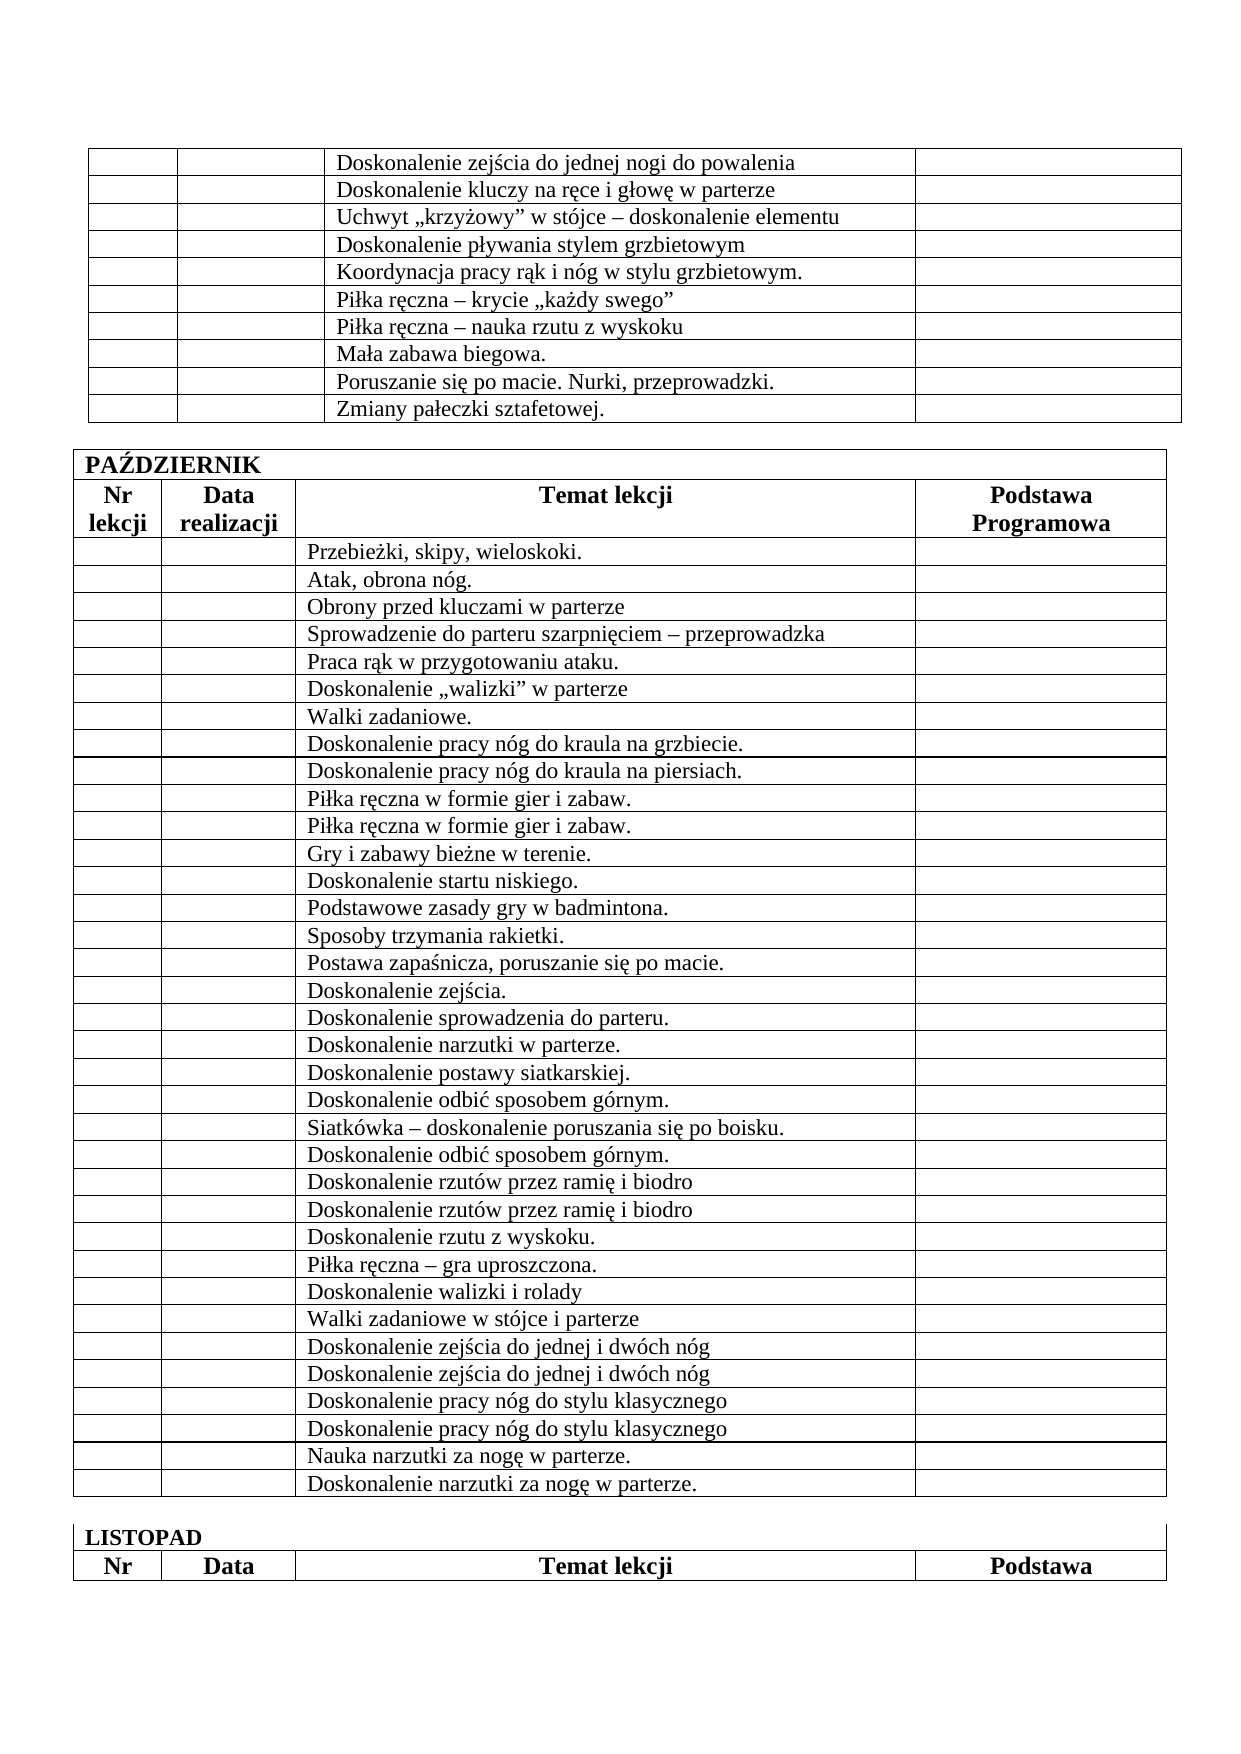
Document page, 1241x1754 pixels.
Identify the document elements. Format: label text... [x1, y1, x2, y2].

table_cell [916, 204, 1181, 230]
table_cell Gry i zabawy bieżne w terenie. [296, 840, 915, 866]
table_cell [74, 867, 161, 893]
table_cell [162, 1305, 295, 1332]
table_cell Obrony przed kluczami w parterze [296, 593, 915, 619]
table_cell [74, 785, 161, 811]
table_cell [74, 1196, 161, 1222]
table_cell Doskonalenie narzutki za nogę w parterze. [296, 1470, 915, 1496]
table_cell [916, 1443, 1166, 1469]
table_cell [74, 922, 161, 948]
table_cell Doskonalenie kluczy na ręce i głowę w parterze [325, 176, 915, 202]
table_cell Doskonalenie „walizki” w parterze [296, 675, 915, 702]
table_cell Doskonalenie zejścia do jednej nogi do powalenia [325, 149, 915, 175]
table_cell [74, 1415, 161, 1441]
table_cell [162, 1196, 295, 1222]
table_cell [178, 176, 324, 202]
table_cell [916, 258, 1181, 284]
table_cell Doskonalenie zejścia. [296, 977, 915, 1003]
table_cell [74, 949, 161, 976]
table_cell [916, 1305, 1166, 1332]
table_cell [916, 1141, 1166, 1167]
table_cell Siatkówka – doskonalenie poruszania się po boisku. [296, 1114, 915, 1140]
table_cell [74, 895, 161, 921]
table_cell Temat lekcji [296, 480, 915, 537]
table_cell Sposoby trzymania rakietki. [296, 922, 915, 948]
table_cell Piłka ręczna w formie gier i zabaw. [296, 785, 915, 811]
table_cell [916, 1031, 1166, 1058]
table_cell [916, 1388, 1166, 1414]
table_cell [916, 1169, 1166, 1195]
table_cell [178, 313, 324, 339]
table_cell [89, 368, 177, 394]
table_cell Doskonalenie odbić sposobem górnym. [296, 1086, 915, 1113]
table_cell [74, 1333, 161, 1359]
table_cell [916, 340, 1181, 367]
table_cell [74, 1114, 161, 1140]
table_cell [178, 258, 324, 284]
table_cell [89, 176, 177, 202]
table_cell [162, 867, 295, 893]
table_cell Walki zadaniowe. [296, 703, 915, 729]
table_cell Temat lekcji [296, 1551, 915, 1580]
table_cell [162, 1251, 295, 1277]
table_cell Doskonalenie narzutki w parterze. [296, 1031, 915, 1058]
table_cell [74, 812, 161, 839]
table_cell [162, 621, 295, 647]
table_cell [74, 1388, 161, 1414]
table_cell [162, 840, 295, 866]
table_cell [916, 812, 1166, 839]
table_cell Piłka ręczna – gra uproszczona. [296, 1251, 915, 1277]
table_cell [916, 785, 1166, 811]
table_cell [162, 1497, 296, 1523]
table_cell Podstawa Programowa [916, 480, 1166, 537]
table_cell Doskonalenie postawy siatkarskiej. [296, 1059, 915, 1085]
table_cell Nauka narzutki za nogę w parterze. [296, 1443, 915, 1469]
table_cell [74, 1141, 161, 1167]
table_cell [178, 149, 324, 175]
table_cell Uchwyt „krzyżowy” w stójce – doskonalenie elementu [325, 204, 915, 230]
table_cell Doskonalenie odbić sposobem górnym. [296, 1141, 915, 1167]
table_cell [916, 593, 1166, 619]
table_cell [916, 758, 1166, 784]
table_cell [162, 758, 295, 784]
table_cell [916, 703, 1166, 729]
table_cell [916, 1333, 1166, 1359]
table_cell [162, 730, 295, 756]
table_cell Doskonalenie zejścia do jednej i dwóch nóg [296, 1360, 915, 1387]
table_cell [916, 1004, 1166, 1030]
table_cell [162, 566, 295, 592]
table_cell [178, 204, 324, 230]
table_cell [916, 1470, 1166, 1496]
table_cell [162, 1278, 295, 1304]
table_cell [74, 730, 161, 756]
table_cell [916, 840, 1166, 866]
table_cell Doskonalenie pływania stylem grzbietowym [325, 231, 915, 257]
table_cell [162, 812, 295, 839]
table_cell Nr lekcji [74, 480, 161, 537]
table_cell [162, 1086, 295, 1113]
table_cell [916, 1360, 1166, 1387]
table_cell [74, 1251, 161, 1277]
table_cell [162, 1031, 295, 1058]
table_cell [916, 286, 1181, 312]
table_cell Atak, obrona nóg. [296, 566, 915, 592]
table_cell [74, 593, 161, 619]
table_cell [916, 1059, 1166, 1085]
table_cell [178, 231, 324, 257]
table_cell [74, 758, 161, 784]
table_cell [74, 675, 161, 702]
table_cell [916, 1278, 1166, 1304]
table_cell Doskonalenie pracy nóg do kraula na grzbiecie. [296, 730, 915, 756]
table_cell [74, 538, 161, 565]
table_cell [916, 867, 1166, 893]
table_cell [916, 648, 1166, 674]
table_cell [178, 395, 324, 422]
table_cell [916, 1223, 1166, 1249]
table_cell [162, 1360, 295, 1387]
table_cell [74, 703, 161, 729]
table_cell [89, 204, 177, 230]
table_cell [916, 922, 1166, 948]
table_cell Doskonalenie sprowadzenia do parteru. [296, 1004, 915, 1030]
table_cell [162, 648, 295, 674]
table_cell [178, 368, 324, 394]
table_cell [74, 1497, 162, 1523]
table_cell [916, 675, 1166, 702]
table_cell Przebieżki, skipy, wieloskoki. [296, 538, 915, 565]
table_cell [162, 785, 295, 811]
table_cell [916, 368, 1181, 394]
table_cell [162, 1333, 295, 1359]
table_cell [162, 1388, 295, 1414]
table_cell [162, 538, 295, 565]
table_cell Postawa zapaśnicza, poruszanie się po macie. [296, 949, 915, 976]
table_cell [162, 949, 295, 976]
table_cell [178, 340, 324, 367]
table_cell [89, 286, 177, 312]
table_cell [162, 703, 295, 729]
table_cell [74, 648, 161, 674]
table_cell [74, 1305, 161, 1332]
table_cell [162, 895, 295, 921]
table_cell Koordynacja pracy rąk i nóg w stylu grzbietowym. [325, 258, 915, 284]
table_header PAŹDZIERNIK [74, 450, 1166, 479]
table_cell [162, 1141, 295, 1167]
table_cell [916, 231, 1181, 257]
table_cell Doskonalenie walizki i rolady [296, 1278, 915, 1304]
table_cell Doskonalenie rzutów przez ramię i biodro [296, 1169, 915, 1195]
table_cell Piłka ręczna w formie gier i zabaw. [296, 812, 915, 839]
table_cell [89, 258, 177, 284]
table_cell [162, 1059, 295, 1085]
table_cell [162, 977, 295, 1003]
table_cell [916, 313, 1181, 339]
table_cell [162, 1443, 295, 1469]
table_cell [916, 621, 1166, 647]
table_cell [162, 922, 295, 948]
table_cell [916, 730, 1166, 756]
table_cell [916, 538, 1166, 565]
table_cell Mała zabawa biegowa. [325, 340, 915, 367]
table_cell [89, 313, 177, 339]
table_cell [162, 593, 295, 619]
table_cell [162, 1223, 295, 1249]
table_cell [74, 1004, 161, 1030]
table_cell [162, 1169, 295, 1195]
table_cell [74, 566, 161, 592]
table_cell [178, 286, 324, 312]
table_cell [89, 231, 177, 257]
table_cell [162, 1415, 295, 1441]
table_cell [162, 675, 295, 702]
table_cell Doskonalenie pracy nóg do stylu klasycznego [296, 1415, 915, 1441]
table_cell [74, 840, 161, 866]
table_cell Doskonalenie startu niskiego. [296, 867, 915, 893]
table_cell [74, 1059, 161, 1085]
table_cell [916, 1196, 1166, 1222]
table_cell [74, 1169, 161, 1195]
table_cell [74, 1443, 161, 1469]
table_cell Doskonalenie pracy nóg do stylu klasycznego [296, 1388, 915, 1414]
table_cell [916, 1497, 1166, 1523]
table_cell Data realizacji [162, 480, 295, 537]
table_cell [916, 949, 1166, 976]
table_cell Podstawowe zasady gry w badmintona. [296, 895, 915, 921]
table_cell [916, 149, 1181, 175]
table_cell Walki zadaniowe w stójce i parterze [296, 1305, 915, 1332]
table_cell Poruszanie się po macie. Nurki, przeprowadzki. [325, 368, 915, 394]
table_cell Zmiany pałeczki sztafetowej. [325, 395, 915, 422]
table_cell LISTOPAD [74, 1524, 1166, 1550]
table_cell Praca rąk w przygotowaniu ataku. [296, 648, 915, 674]
table_cell [162, 1114, 295, 1140]
table_cell Piłka ręczna – krycie „każdy swego” [325, 286, 915, 312]
table_cell [89, 340, 177, 367]
table_cell [74, 621, 161, 647]
table_cell [916, 566, 1166, 592]
table_cell [74, 1031, 161, 1058]
table_cell [74, 1360, 161, 1387]
table_cell Doskonalenie zejścia do jednej i dwóch nóg [296, 1333, 915, 1359]
table_cell [89, 395, 177, 422]
table_cell [916, 1415, 1166, 1441]
table_cell [296, 1497, 916, 1523]
table_cell [916, 395, 1181, 422]
table_cell [162, 1004, 295, 1030]
table_cell [916, 895, 1166, 921]
table_cell Nr lekcji [74, 1551, 161, 1580]
table_cell [916, 176, 1181, 202]
table_cell [916, 1086, 1166, 1113]
table_cell [89, 149, 177, 175]
table_cell [916, 977, 1166, 1003]
table_cell [916, 1114, 1166, 1140]
table_cell [74, 1223, 161, 1249]
table_cell Data realizacji [162, 1551, 295, 1580]
table_cell [74, 1470, 161, 1496]
table_cell [916, 1251, 1166, 1277]
table_cell [74, 1086, 161, 1113]
table_cell Doskonalenie rzutów przez ramię i biodro [296, 1196, 915, 1222]
table_cell Doskonalenie rzutu z wyskoku. [296, 1223, 915, 1249]
table_cell [74, 1278, 161, 1304]
table_cell Piłka ręczna – nauka rzutu z wyskoku [325, 313, 915, 339]
table_cell [74, 977, 161, 1003]
table_cell Sprowadzenie do parteru szarpnięciem – przeprowadzka [296, 621, 915, 647]
table_cell [162, 1470, 295, 1496]
table_cell Doskonalenie pracy nóg do kraula na piersiach. [296, 758, 915, 784]
table_cell Podstawa Programowa [916, 1551, 1166, 1580]
